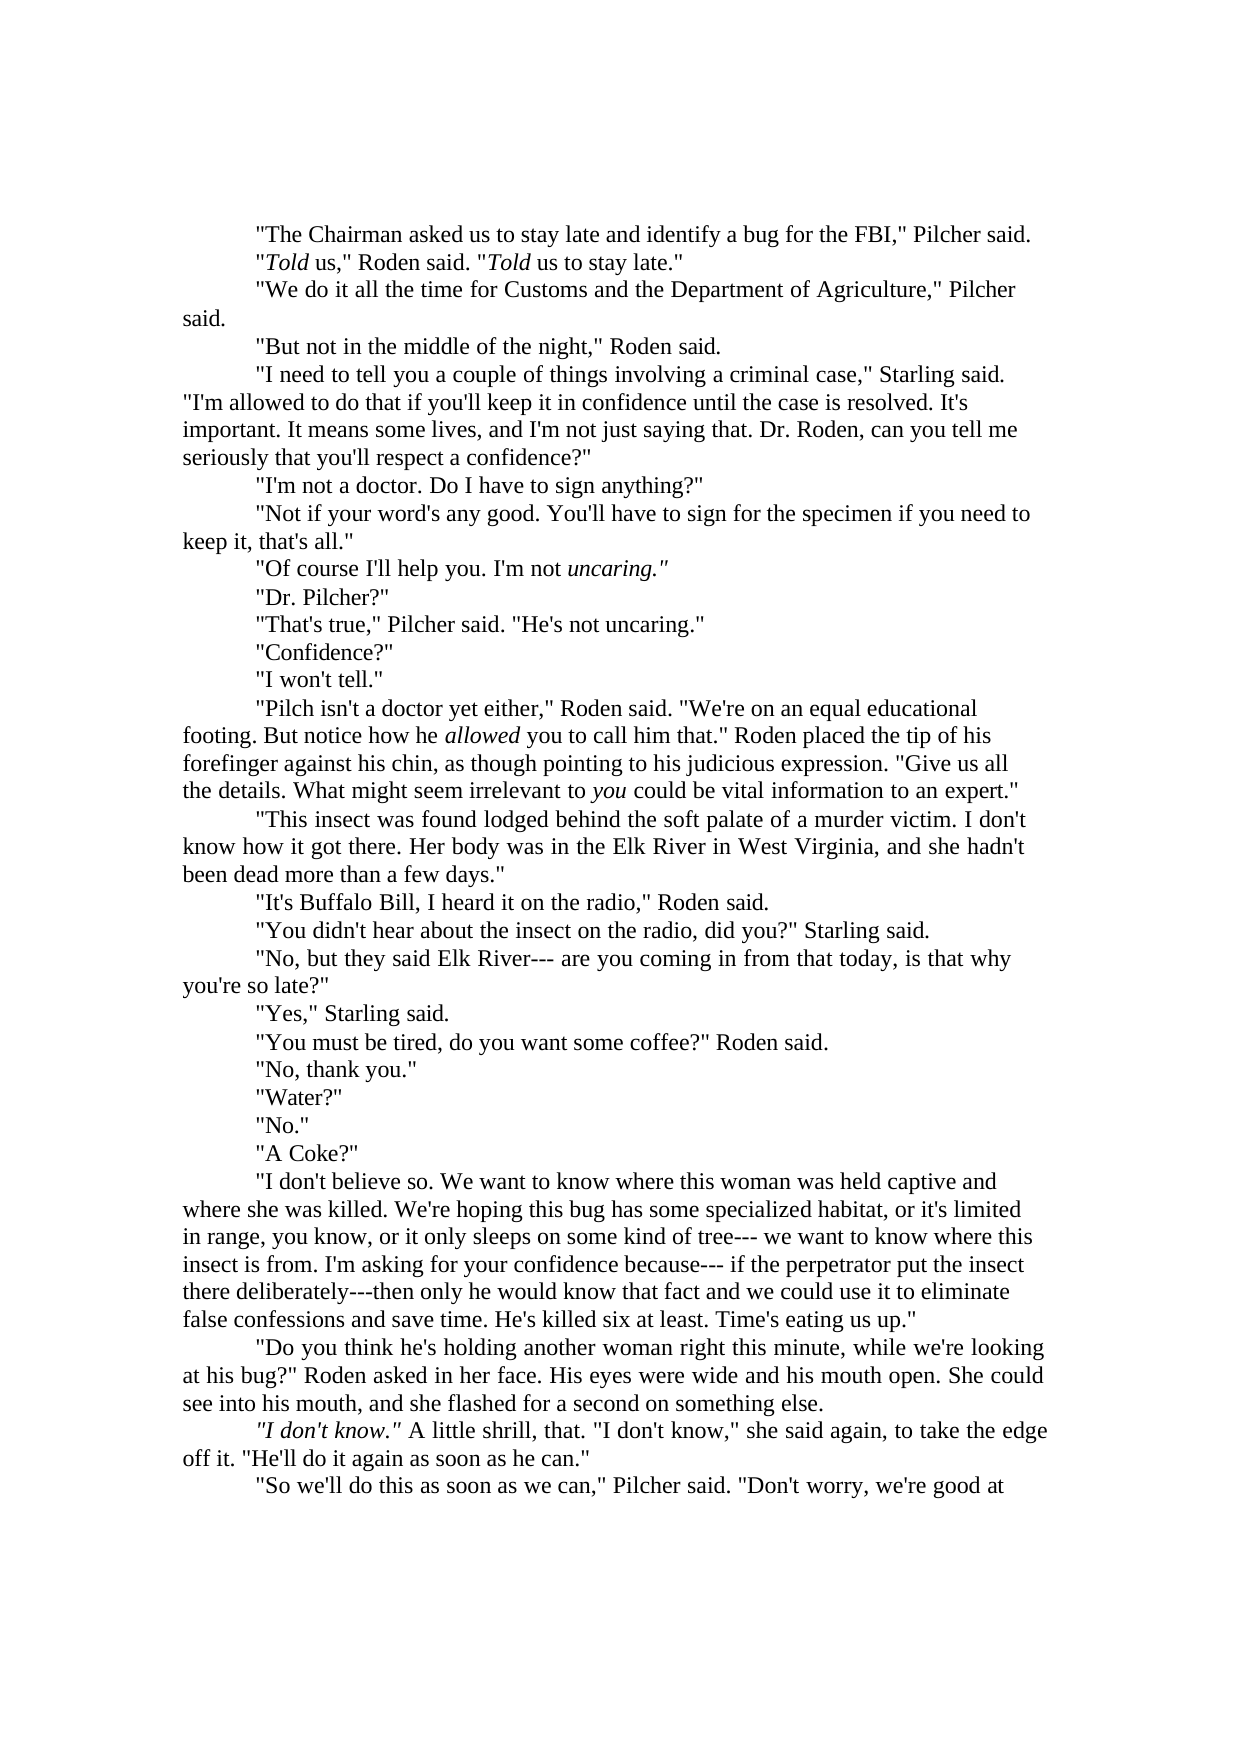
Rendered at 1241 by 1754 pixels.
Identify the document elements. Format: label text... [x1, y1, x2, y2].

text "The Chairman asked us to stay late and identify a bug for the FBI," Pilcher said. "Told us," Roden said. "Told us to stay late." [255, 220, 1085, 276]
text "Water?" [255, 1083, 1142, 1111]
text "I don't know." A little shrill, that. "I don't know," she said again, to take the edge off it. "He'll do it again as soon as he can." [182, 1417, 1049, 1472]
text "It's Buffalo Bill, I heard it on the radio," Roden said. [255, 888, 1142, 916]
text "You must be tired, do you want some coffee?" Roden said. "No, thank you." [255, 1027, 849, 1083]
text "That's true," Pilcher said. "He's not uncaring." "Confidence?" [255, 610, 769, 666]
text "Yes," Starling said. [255, 999, 1142, 1027]
text "Pilch isn't a doctor yet either," Roden said. "We're on an equal educational footing. But notice how he allowed you to call him that." Roden placed the tip of his forefinger against his chin, as though pointing to his judicious expression. "Give us all the details. What might seem irrelevant to you could be vital information to an expert." [182, 694, 1028, 804]
text "I need to tell you a couple of things involving a criminal case," Starling said. [255, 360, 1142, 387]
text "I'm allowed to do that if you'll keep it in confidence until the case is resolved. It's important. It means some lives, and I'm not just saying that. Dr. Roden, can you tell me seriously that you'll respect a confidence?" [182, 388, 1051, 471]
text said. [182, 304, 232, 332]
text "Not if your word's any good. You'll have to sign for the specimen if you need to keep it, that's all." [182, 499, 1051, 554]
text "No, but they said Elk River--- are you coming in from that today, is that why you're so late?" [182, 944, 1013, 999]
text "I won't tell." [255, 666, 1142, 693]
text "I'm not a doctor. Do I have to sign anything?" [255, 471, 1142, 498]
text "But not in the middle of the night," Roden said. [255, 332, 1142, 359]
text "You didn't hear about the insect on the radio, did you?" Starling said. [255, 916, 1142, 944]
text "Dr. Pilcher?" [255, 582, 1142, 610]
text "A Coke?" [255, 1139, 1142, 1166]
text "I don't believe so. We want to know where this woman was held captive and where she was killed. We're hoping this bug has some specialized habitat, or it's limited in range, you know, or it only sleeps on some kind of tree--- we want to know where this insect is from. I'm asking for your confidence because--- if the perpetrator put the insect there deliberately---then only he would know that fact and we could use it to eliminate false confessions and save time. He's killed six at least. Time's eating us up." [182, 1167, 1040, 1333]
text "This insect was found lodged behind the soft palate of a murder victim. I don't know how it got there. Her body was in the Elk River in West Virginia, and she hadn't been dead more than a few days." [182, 805, 1027, 888]
text "No." [255, 1111, 1142, 1138]
text "So we'll do this as soon as we can," Pilcher said. "Don't worry, we're good at [255, 1472, 1142, 1499]
text "Do you think he's holding another woman right this minute, while we're looking at his bug?" Roden asked in her face. His eyes were wide and his mouth open. She could see into his mouth, and she flashed for a second on something else. [182, 1333, 1046, 1416]
text "We do it all the time for Customs and the Department of Agriculture," Pilcher [255, 276, 1142, 303]
text "Of course I'll help you. I'm not uncaring." [255, 554, 1142, 582]
